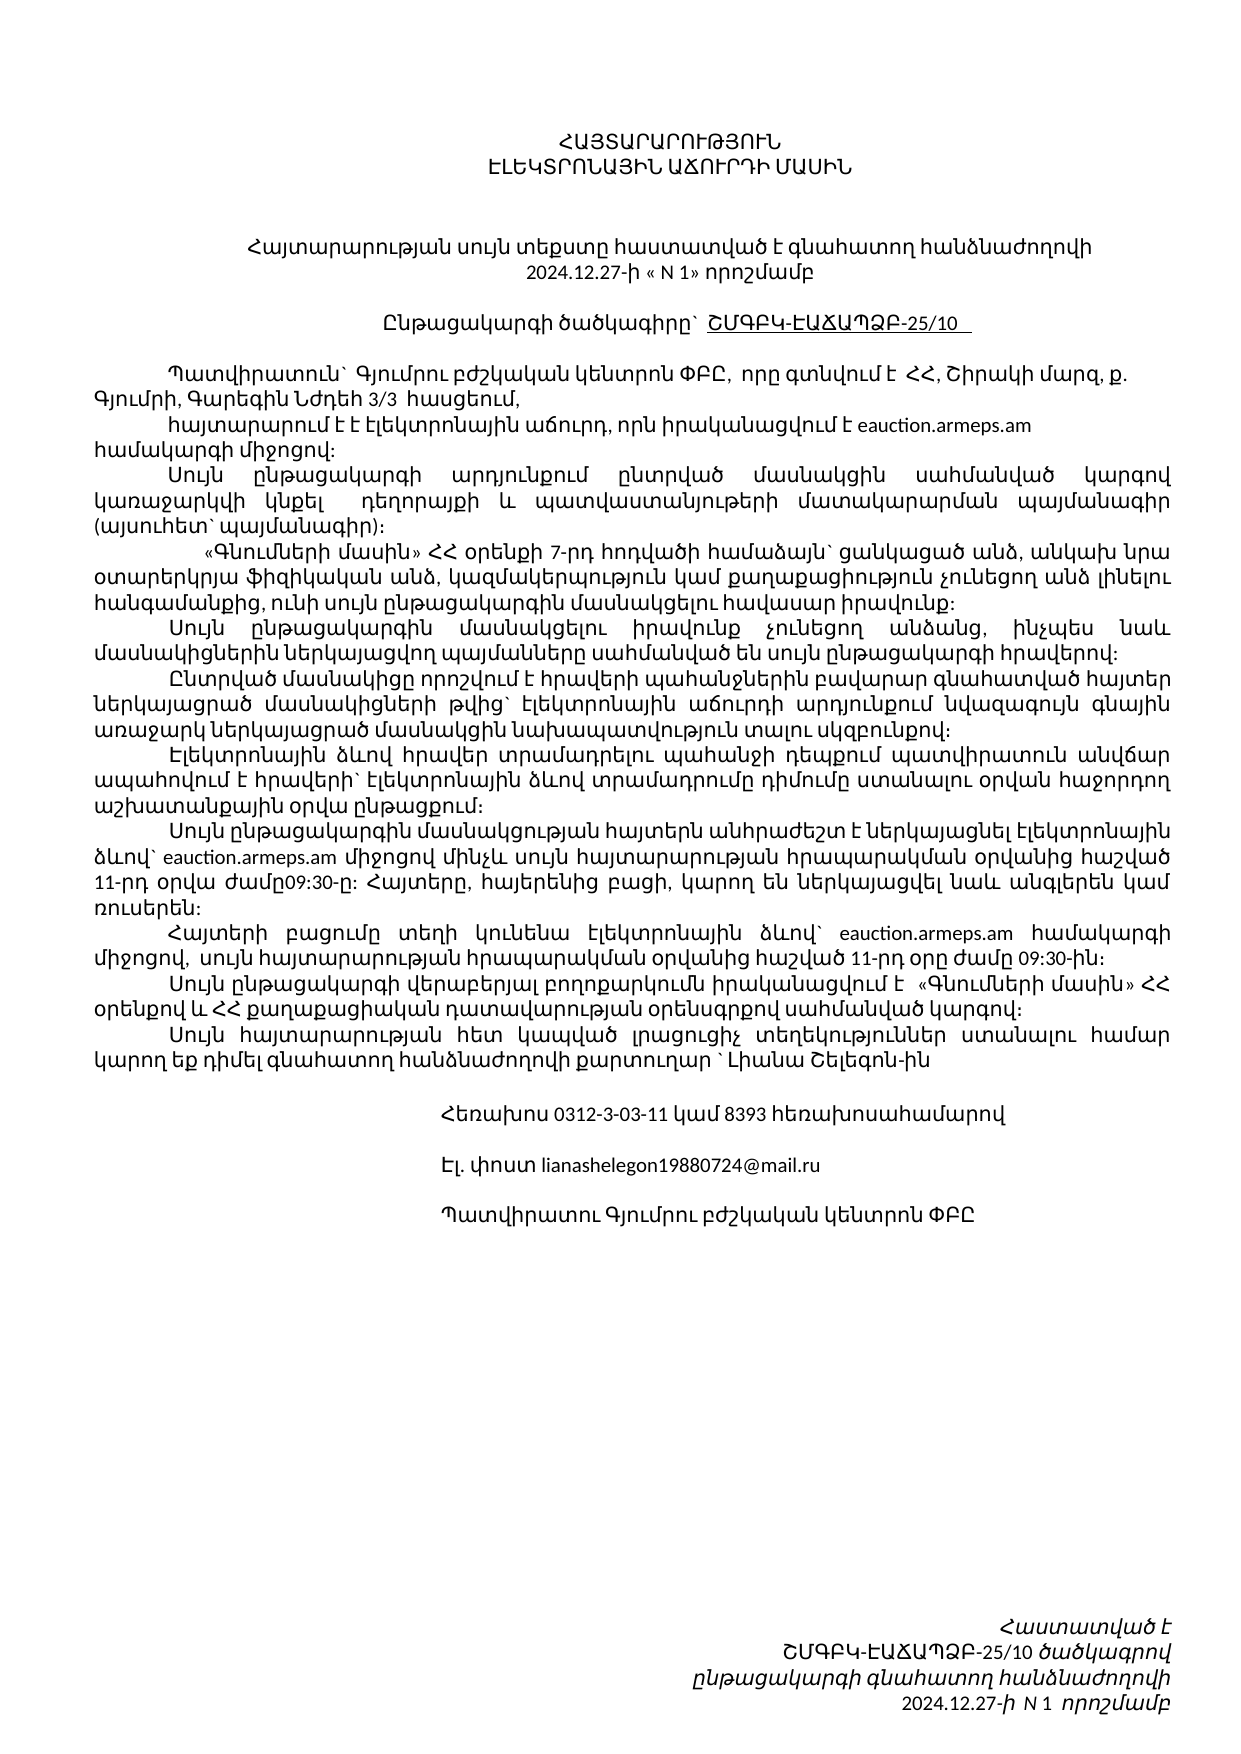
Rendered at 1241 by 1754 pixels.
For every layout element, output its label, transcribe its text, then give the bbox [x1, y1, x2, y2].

text ՀԱՅՏԱՐԱՐՈՒԹՅՈՒՆ [94, 129, 1171, 154]
text Էլեկտրոնային ձևով հրավեր տրամադրելու պահանջի դեպքում պատվիրատուն անվճար ապահովում է հրավերի` էլեկտրոնային ձևով տրամադրումը դիմումը ստանալու օրվան հաջորդող աշխատանքային օրվա ընթացքում։ [94, 742, 1171, 818]
text ԷԼԵԿՏՐՈՆԱՅԻՆ ԱՃՈՒՐԴԻ ՄԱՍԻՆ [94, 154, 1171, 180]
text 2024.12.27 -ի « N 1» որոշմամբ [94, 259, 1171, 285]
text ՇՄԳԲԿ-ԷԱՃԱՊՁԲ-25/10 ծածկագրով [94, 1639, 1171, 1665]
text Սույն ընթացակարգի վերաբերյալ բողոքարկումն իրականացվում է «Գնումների մասին» ՀՀ օրենքով և ՀՀ քաղաքացիական դատավարության օրենսգրքով սահմանված կարգով։ [94, 971, 1171, 1022]
text հայտարարում է է էլեկտրոնային աճուրդ, որն իրականացվում է eauction.armeps.am համակարգի միջոցով: [94, 412, 1171, 463]
text Հեռախոս 0312-3-03-11 կամ 8393 հեռախոսահամարով [94, 1101, 1171, 1126]
text «Գնումների մասին» ՀՀ օրենքի 7-րդ հոդվածի համաձայն` ցանկացած անձ, անկախ նրա օտարերկրյա ֆիզիկական անձ, կազմակերպություն կամ քաղաքացիություն չունեցող անձ լինելու հանգամանքից, ունի սույն ընթացակարգին մասնակցելու հավասար իրավունք: [94, 539, 1171, 615]
text Հաստատված է [94, 1614, 1171, 1639]
text Պատվիրատու Գյումրու բժշկական կենտրոն ՓԲԸ [94, 1203, 1171, 1228]
text ընթացակարգի գնահատող հանձնաժողովի [94, 1665, 1171, 1690]
text Սույն հայտարարության հետ կապված լրացուցիչ տեղեկություններ ստանալու համար կարող եք դիմել գնահատող հանձնաժողովի քարտուղար ` Լիանա Շելեգոն-ին [94, 1022, 1171, 1073]
text Պատվիրատուն` Գյումրու բժշկական կենտրոն ՓԲԸ, որը գտնվում է ՀՀ, Շիրակի մարզ, ք. Գյումրի, Գարեգին Նժդեհ 3/3 հասցեում, [94, 361, 1171, 412]
text Սույն ընթացակարգին մասնակցության հայտերն անհրաժեշտ է ներկայացնել էլեկտրոնային ձևով` eauction.armeps.am միջոցով մինչև սույն հայտարարության հրապարակման օրվանից հաշված 11-րդ օրվա ժամը09:30-ը: Հայտերը, հայերենից բացի, կարող են ներկայացվել նաև անգլերեն կամ ռուսերեն: [94, 818, 1171, 920]
text Սույն ընթացակարգի արդյունքում ընտրված մասնակցին սահմանված կարգով կառաջարկվի կնքել դեղորայքի և պատվաստանյութերի մատակարարման պայմանագիր (այսուհետ` պայմանագիր)։ [94, 463, 1171, 539]
text 2024.12.27 -ի N 1 որոշմամբ [94, 1690, 1171, 1716]
text Ընտրված մասնակիցը որոշվում է հրավերի պահանջներին բավարար գնահատված հայտեր ներկայացրած մասնակիցների թվից` էլեկտրոնային աճուրդի արդյունքում նվազագույն գնային առաջարկ ներկայացրած մասնակցին նախապատվություն տալու սկզբունքով։ [94, 666, 1171, 742]
text Էլ. փոստ lianashelegon19880724@mail.ru [94, 1152, 1171, 1177]
text Հայտերի բացումը տեղի կունենա էլեկտրոնային ձևով` eauction.armeps.am համակարգի միջոցով, սույն հայտարարության հրապարակման օրվանից հաշված 11-րդ օրը ժամը 09:30-ին։ [94, 920, 1171, 971]
text Սույն ընթացակարգին մասնակցելու իրավունք չունեցող անձանց, ինչպես նաև մասնակիցներին ներկայացվող պայմանները սահմանված են սույն ընթացակարգի հրավերով: [94, 615, 1171, 666]
text Ընթացակարգի ծածկագիրը` ՇՄԳԲԿ-ԷԱՃԱՊՁԲ-25/10 [94, 310, 1171, 336]
text Հայտարարության սույն տեքստը հաստատված է գնահատող հանձնաժողովի [94, 234, 1171, 259]
